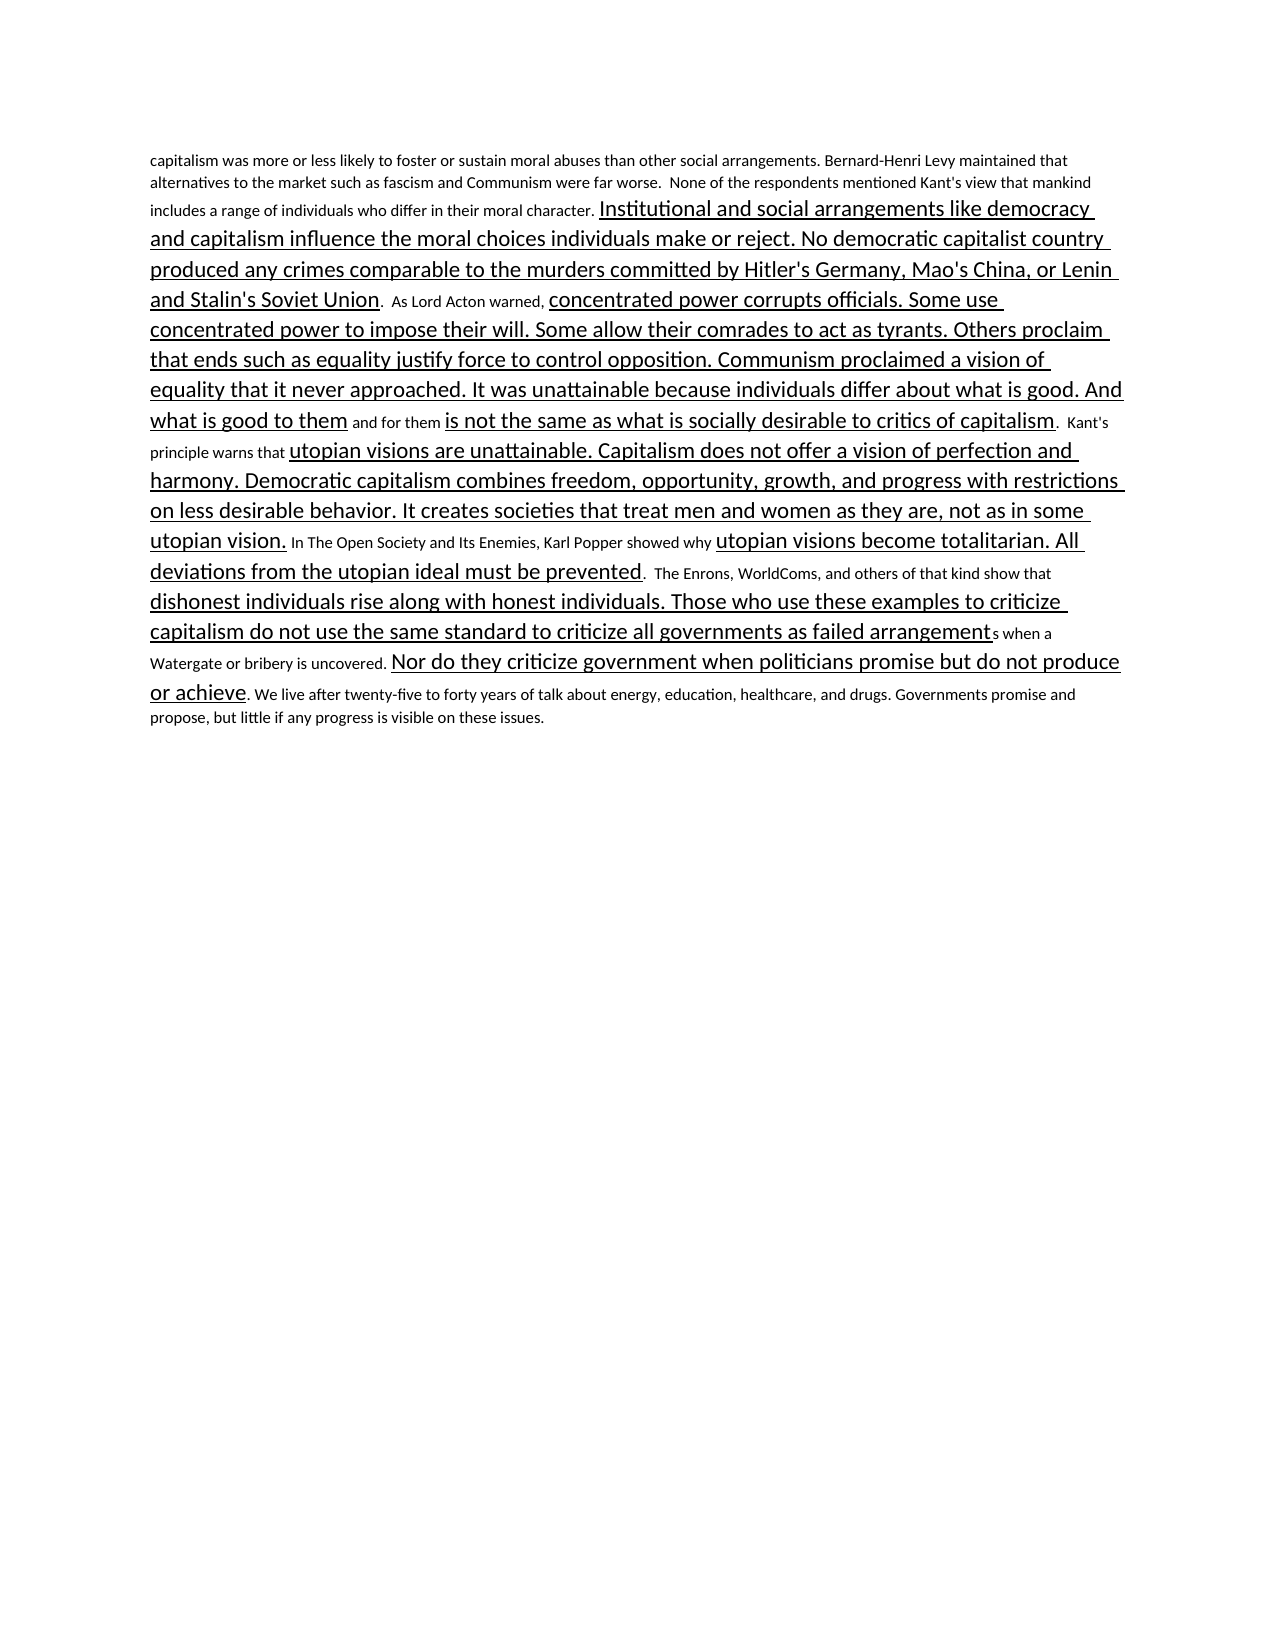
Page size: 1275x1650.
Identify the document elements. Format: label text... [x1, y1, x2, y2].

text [150, 150, 1125, 490]
